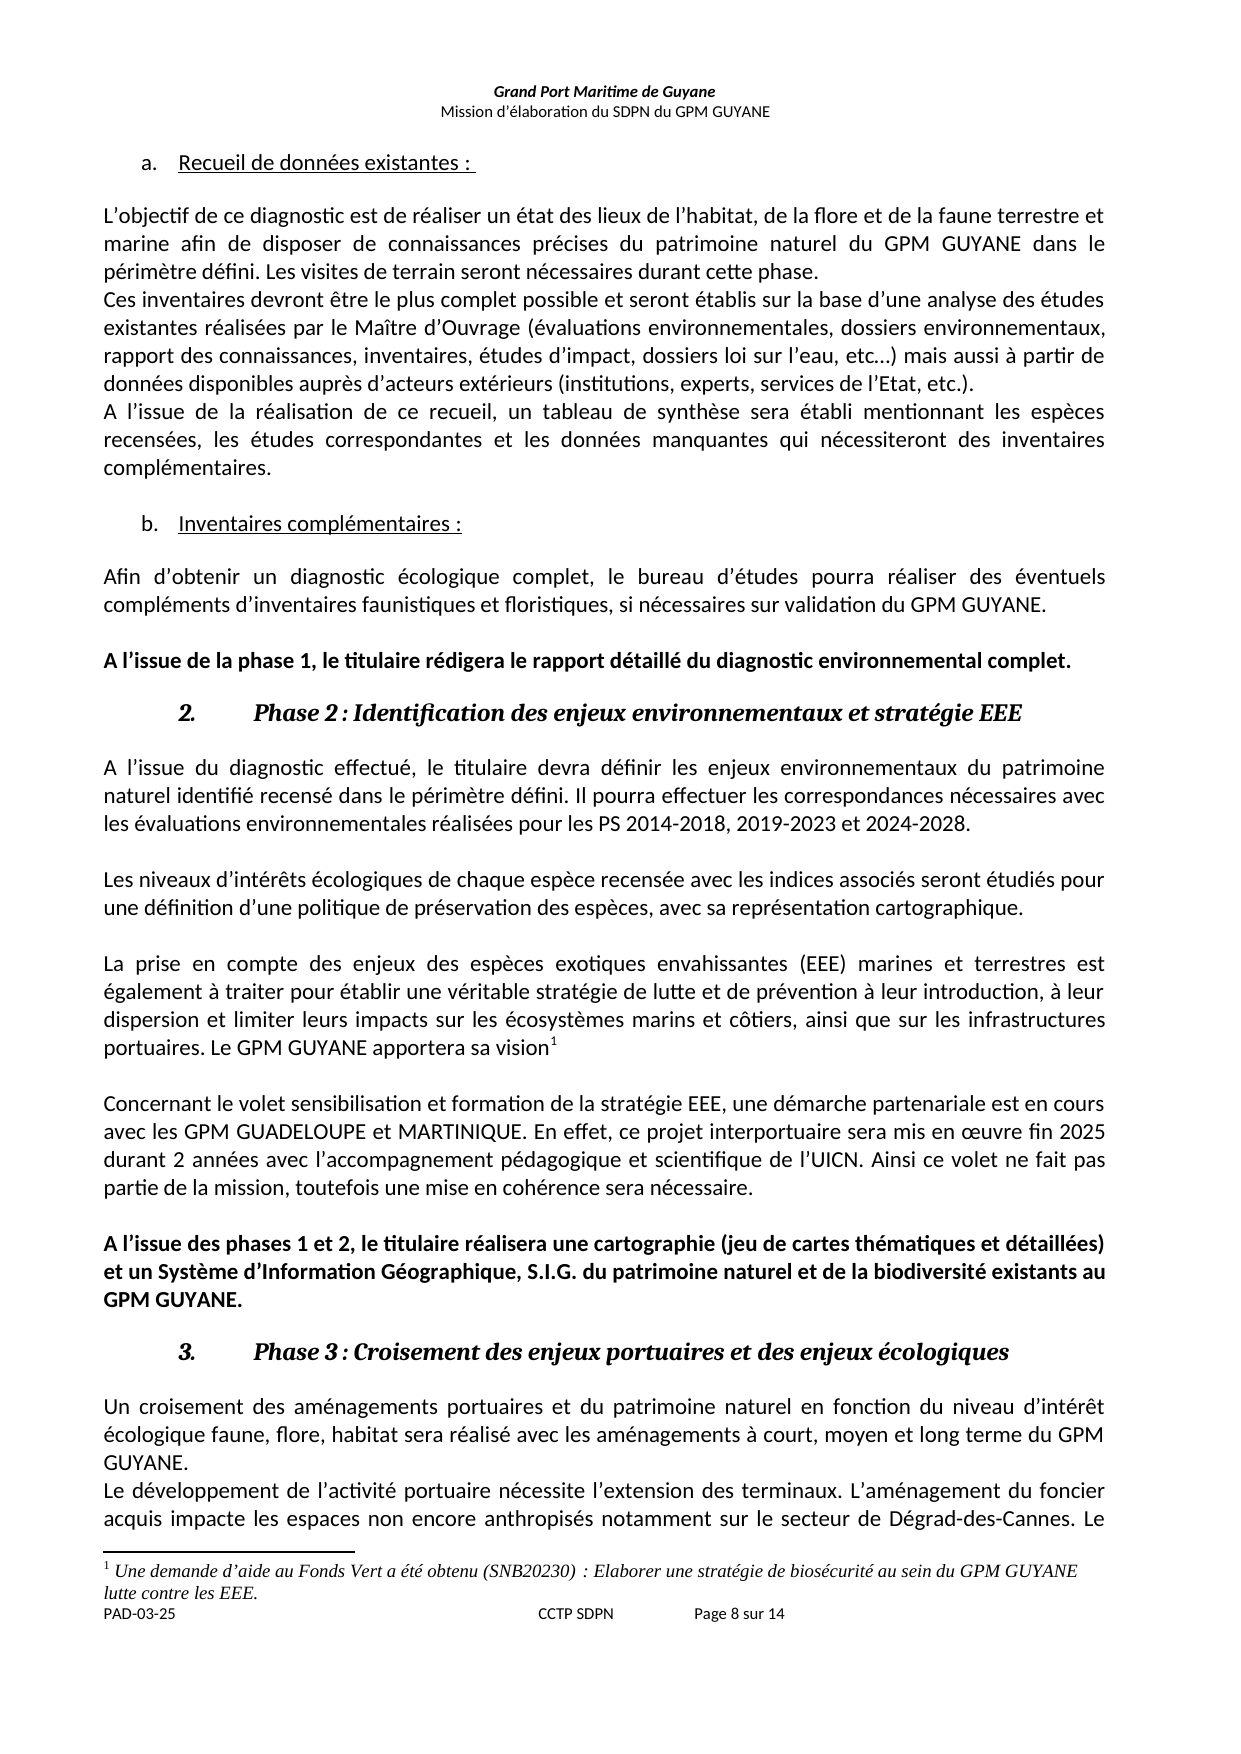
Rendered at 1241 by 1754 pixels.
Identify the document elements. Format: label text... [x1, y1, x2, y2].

subtitle Phase 1 : Diagnostic environnemental [178, 347, 1107, 376]
list Réaliser un dispositif de suivi global ; [147, 148, 1107, 176]
text A l’issue de la phase 1, le titulaire rédigera le rapport détaillé du diagnostic environnemental complet. [103, 952, 1107, 980]
list Recueil de données existantes : [141, 454, 1107, 482]
list Inventaires complémentaires : [141, 815, 1107, 843]
list De rédiger le SDPN intégrant ce dispositif de suivi ; [147, 205, 1107, 233]
text Ces inventaires devront être le plus complet possible et seront établis sur la base d’une analyse des études existantes réalisées par le Maître d’Ouvrage (évaluations environnementales, dossiers environnementaux, rapport des connaissances, inventaires, études d’impact, dossiers loi sur l’eau, etc…) mais aussi à partir de données disponibles auprès d’acteurs extérieurs (institutions, experts, services de l’Etat, etc.). [103, 591, 1107, 703]
text L’objectif de ce diagnostic est de réaliser un état des lieux de l’habitat, de la flore et de la faune terrestre et marine afin de disposer de connaissances précises du patrimoine naturel du GPM GUYANE dans le périmètre défini. Les visites de terrain seront nécessaires durant cette phase. [103, 507, 1107, 591]
subtitle Phase 2 : Identification des enjeux environnementaux et stratégie EEE [178, 1005, 1107, 1034]
text Ce diagnostic se déroulera en deux parties : [103, 401, 1107, 429]
text Les niveaux d’intérêts écologiques de chaque espèce recensée avec les indices associés seront étudiés pour une définition d’une politique de préservation des espèces, avec sa représentation cartographique. [103, 1171, 1107, 1227]
list de réaliser une synthèse de ce SDPN à des fins de présentation à la gouvernance du GPM GUYANE et une trame de support de communication. [147, 262, 1107, 318]
text Afin d’obtenir un diagnostic écologique complet, le bureau d’études pourra réaliser des éventuels compléments d’inventaires faunistiques et floristiques, si nécessaires sur validation du GPM GUYANE. [103, 868, 1107, 924]
text La prise en compte des enjeux des espèces exotiques envahissantes (EEE) marines et terrestres est également à traiter pour établir une véritable stratégie de lutte et de prévention à leur introduction, à leur dispersion et limiter leurs impacts sur les écosystèmes marins et côtiers, ainsi que sur les infrastructures portuaires. Le GPM GUYANE apportera sa vision [103, 1255, 1107, 1367]
text Concernant le volet sensibilisation et formation de la stratégie EEE, une démarche partenariale est en cours avec les GPM GUADELOUPE et MARTINIQUE. En effet, ce projet interportuaire sera mis en œuvre fin 2025 durant 2 années avec l’accompagnement pédagogique et scientifique de l’UICN. Ainsi ce volet ne fait pas partie de la mission, toutefois une mise en cohérence sera nécessaire. [103, 1395, 1107, 1507]
text A l’issue du diagnostic effectué, le titulaire devra définir les enjeux environnementaux du patrimoine naturel identifié recensé dans le périmètre défini. Il pourra effectuer les correspondances nécessaires avec les évaluations environnementales réalisées pour les PS 2014-2018, 2019-2023 et 2024-2028. [103, 1059, 1107, 1143]
text A l’issue de la réalisation de ce recueil, un tableau de synthèse sera établi mentionnant les espèces recensées, les études correspondantes et les données manquantes qui nécessiteront des inventaires complémentaires. [103, 703, 1107, 787]
